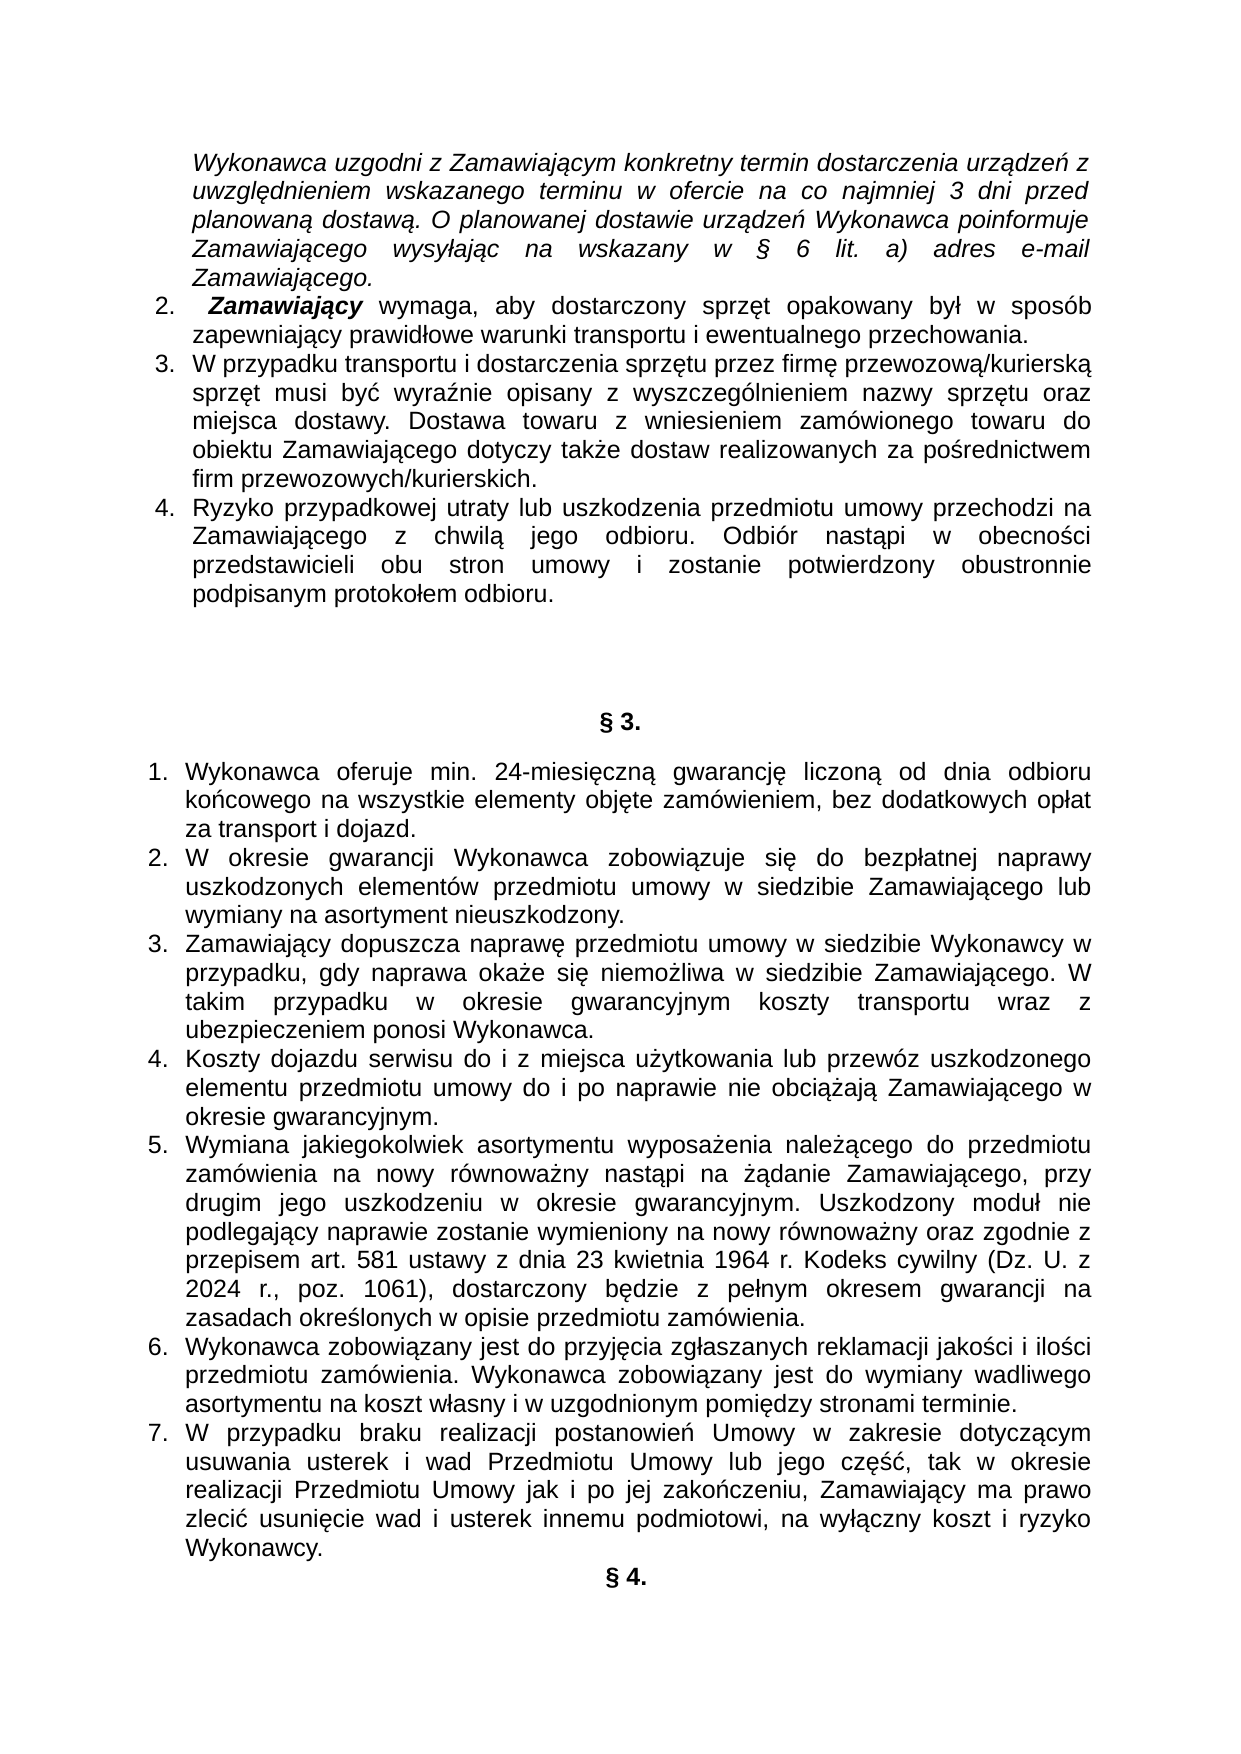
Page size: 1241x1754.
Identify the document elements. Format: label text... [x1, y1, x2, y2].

list Koszty dojazdu serwisu do i z miejsca użytkowania lub przewóz uszkodzonego elementu przedmiotu umowy do i po naprawie nie obciążają Zamawiającego w okresie gwarancyjnym. [148, 1044, 1093, 1130]
list Zamawiający dopuszcza naprawę przedmiotu umowy w siedzibie Wykonawcy w przypadku, gdy naprawa okaże się niemożliwa w siedzibie Zamawiającego. W takim przypadku w okresie gwarancyjnym koszty transportu wraz z ubezpieczeniem ponosi Wykonawca. [148, 929, 1093, 1044]
list Wymiana jakiegokolwiek asortymentu wyposażenia należącego do przedmiotu zamówienia na nowy równoważny nastąpi na żądanie Zamawiającego, przy drugim jego uszkodzeniu w okresie gwarancyjnym. Uszkodzony moduł nie podlegający naprawie zostanie wymieniony na nowy równoważny oraz zgodnie z przepisem art. 581 ustawy z dnia 23 kwietnia 1964 r. Kodeks cywilny (Dz. U. z 2024 r., poz. 1061), dostarczony będzie z pełnym okresem gwarancji na zasadach określonych w opisie przedmiotu zamówienia. [148, 1130, 1093, 1332]
list Wykonawca zobowiązany jest do przyjęcia zgłaszanych reklamacji jakości i ilości przedmiotu zamówienia. Wykonawca zobowiązany jest do wymiany wadliwego asortymentu na koszt własny i w uzgodnionym pomiędzy stronami terminie. [148, 1332, 1093, 1418]
text § 3. [148, 707, 1093, 736]
list Wykonawca oferuje min. 24-miesięczną gwarancję liczoną od dnia odbioru końcowego na wszystkie elementy objęte zamówieniem, bez dodatkowych opłat za transport i dojazd. [148, 757, 1093, 843]
list Zamawiający wymaga, aby dostarczony sprzęt opakowany był w sposób zapewniający prawidłowe warunki transportu i ewentualnego przechowania. [154, 291, 1093, 349]
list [154, 148, 1093, 291]
list Ryzyko przypadkowej utraty lub uszkodzenia przedmiotu umowy przechodzi na Zamawiającego z chwilą jego odbioru. Odbiór nastąpi w obecności przedstawicieli obu stron umowy i zostanie potwierdzony obustronnie podpisanym protokołem odbioru. [154, 493, 1093, 608]
list W przypadku braku realizacji postanowień Umowy w zakresie dotyczącym usuwania usterek i wad Przedmiotu Umowy lub jego część, tak w okresie realizacji Przedmiotu Umowy jak i po jej zakończeniu, Zamawiający ma prawo zlecić usunięcie wad i usterek innemu podmiotowi, na wyłączny koszt i ryzyko Wykonawcy. [148, 1418, 1093, 1562]
list W przypadku transportu i dostarczenia sprzętu przez firmę przewozową/kurierską sprzęt musi być wyraźnie opisany z wyszczególnieniem nazwy sprzętu oraz miejsca dostawy. Dostawa towaru z wniesieniem zamówionego towaru do obiektu Zamawiającego dotyczy także dostaw realizowanych za pośrednictwem firm przewozowych/kurierskich. [154, 349, 1093, 493]
list W okresie gwarancji Wykonawca zobowiązuje się do bezpłatnej naprawy uszkodzonych elementów przedmiotu umowy w siedzibie Zamawiającego lub wymiany na asortyment nieuszkodzony. [148, 843, 1093, 929]
text § 4. [598, 1562, 1093, 1590]
